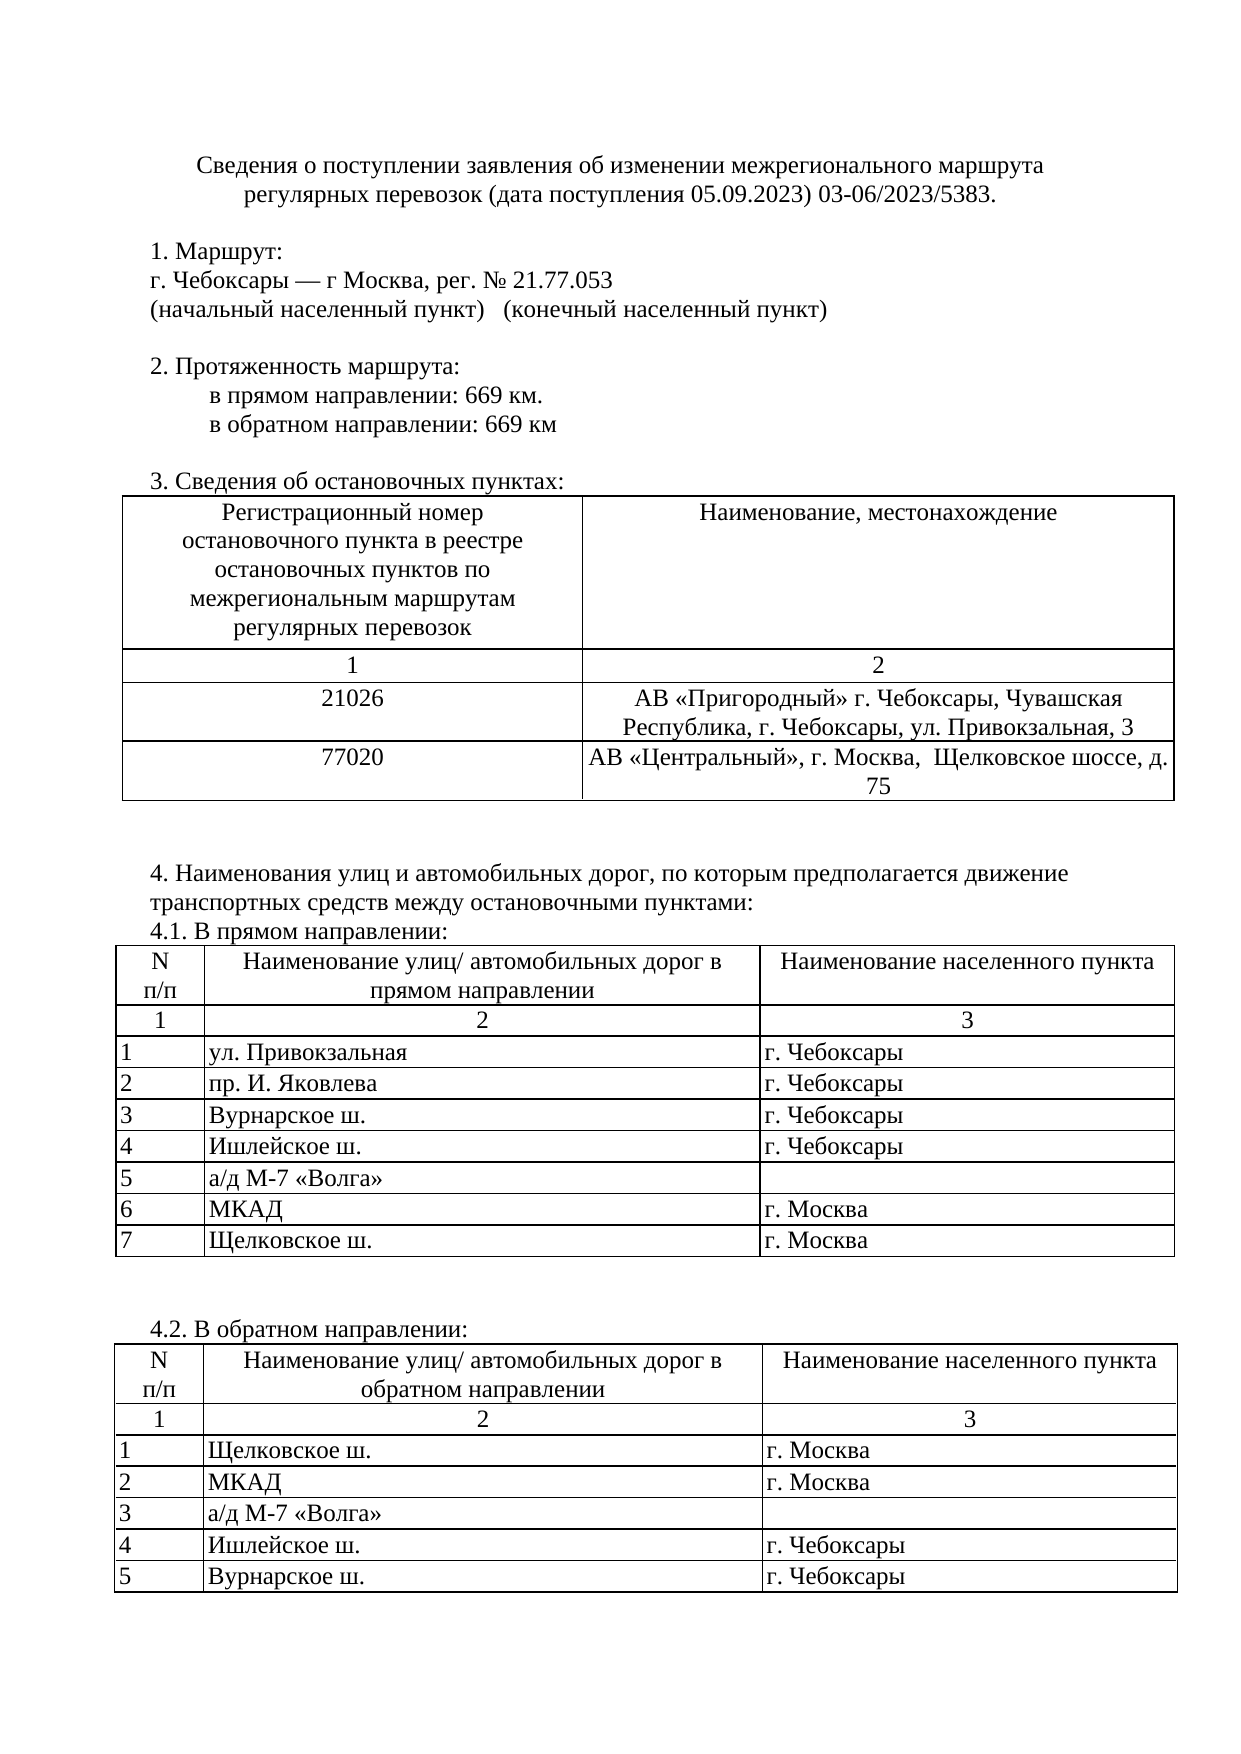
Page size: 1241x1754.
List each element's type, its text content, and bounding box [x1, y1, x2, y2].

table_cell г. Чебоксары [763, 1528, 1177, 1560]
table_cell 4 [117, 1131, 204, 1161]
table_cell 2 [115, 1466, 203, 1497]
text 4.1. В прямом направлении: [150, 916, 1090, 945]
table_cell Вурнарское ш. [204, 1561, 762, 1591]
text в обратном направлении: 669 км [150, 409, 1090, 437]
table_header Наименование, местонахождение [583, 497, 1173, 648]
text 4. Наименования улиц и автомобильных дорог, по которым предполагается движение транспортных средств между остановочными пунктами: [150, 858, 1090, 916]
text Сведения о поступлении заявления об изменении межрегионального маршрута регулярных перевозок (дата поступления 05.09.2023) 03-06/2023/5383. [150, 150, 1090, 207]
table_header Наименование улиц/ автомобильных дорог в обратном направлении [204, 1345, 762, 1402]
table_cell г. Чебоксары [761, 1037, 1174, 1067]
table_header Наименование улиц/ автомобильных дорог в прямом направлении [205, 946, 759, 1004]
text г. Чебоксары — г Москва, рег. № 21.77.053 [150, 265, 1090, 294]
text 3. Сведения об остановочных пунктах: [150, 466, 1090, 495]
table_cell а/д М-7 «Волга» [205, 1163, 759, 1193]
text в прямом направлении: 669 км. [150, 380, 1090, 409]
table_cell 2 [205, 1006, 759, 1035]
table_cell 77020 [123, 742, 582, 799]
table_cell Ишлейское ш. [204, 1530, 762, 1560]
table_cell г. Москва [761, 1226, 1174, 1256]
table_cell 3 [761, 1006, 1174, 1035]
table_cell пр. И. Яковлева [205, 1068, 759, 1098]
table_cell г. Москва [763, 1434, 1177, 1465]
table_cell 3 [115, 1498, 203, 1528]
table_cell г. Чебоксары [761, 1068, 1174, 1098]
table_cell г. Москва [763, 1465, 1177, 1497]
table_header Наименование населенного пункта [763, 1345, 1177, 1402]
table_cell 2 [204, 1404, 762, 1434]
table_cell Щелковское ш. [204, 1436, 762, 1465]
table_cell 7 [117, 1226, 204, 1256]
table_cell г. Чебоксары [761, 1131, 1174, 1161]
table_cell 1 [123, 650, 582, 681]
table_cell а/д М-7 «Волга» [204, 1498, 762, 1528]
table_cell 5 [117, 1163, 204, 1193]
table_header N п/п [115, 1345, 203, 1402]
table_cell 2 [583, 650, 1173, 681]
table_cell МКАД [205, 1194, 759, 1224]
table_cell Щелковское ш. [205, 1226, 759, 1256]
table_cell 6 [117, 1194, 204, 1224]
table_cell МКАД [204, 1467, 762, 1497]
table_cell 1 [117, 1037, 204, 1067]
table_cell г. Чебоксары [761, 1100, 1174, 1130]
table_cell г. Москва [761, 1194, 1174, 1224]
table_cell ул. Привокзальная [205, 1037, 759, 1067]
table_cell 21026 [123, 683, 582, 740]
text 1. Маршрут: [150, 236, 1090, 265]
text 4.2. В обратном направлении: [150, 1314, 1090, 1343]
table_cell 4 [115, 1529, 203, 1560]
table_cell АВ «Центральный», г. Москва, Щелковское шоссе, д. 75 [583, 742, 1173, 799]
table_cell 3 [117, 1100, 204, 1130]
table_cell АВ «Пригородный» г. Чебоксары, Чувашская Республика, г. Чебоксары, ул. Привокзальная, 3 [583, 683, 1173, 740]
table_cell Вурнарское ш. [205, 1100, 759, 1130]
table_cell г. Чебоксары [763, 1560, 1177, 1591]
table_cell 5 [115, 1561, 203, 1591]
text 2. Протяженность маршрута: [150, 351, 1090, 380]
table_header Регистрационный номер остановочного пункта в реестре остановочных пунктов по межрегиональным маршрутам регулярных перевозок [123, 497, 582, 648]
table_cell [763, 1497, 1177, 1528]
table_cell 1 [115, 1404, 203, 1434]
table_cell 3 [763, 1403, 1177, 1434]
table_cell 1 [115, 1435, 203, 1465]
table_cell [761, 1163, 1174, 1193]
table_cell 2 [117, 1068, 204, 1098]
table_cell 1 [117, 1006, 204, 1035]
text (начальный населенный пункт) (конечный населенный пункт) [150, 294, 1090, 322]
table_header Наименование населенного пункта [761, 946, 1174, 1004]
table_cell Ишлейское ш. [205, 1131, 759, 1161]
table_header N п/п [117, 946, 204, 1004]
